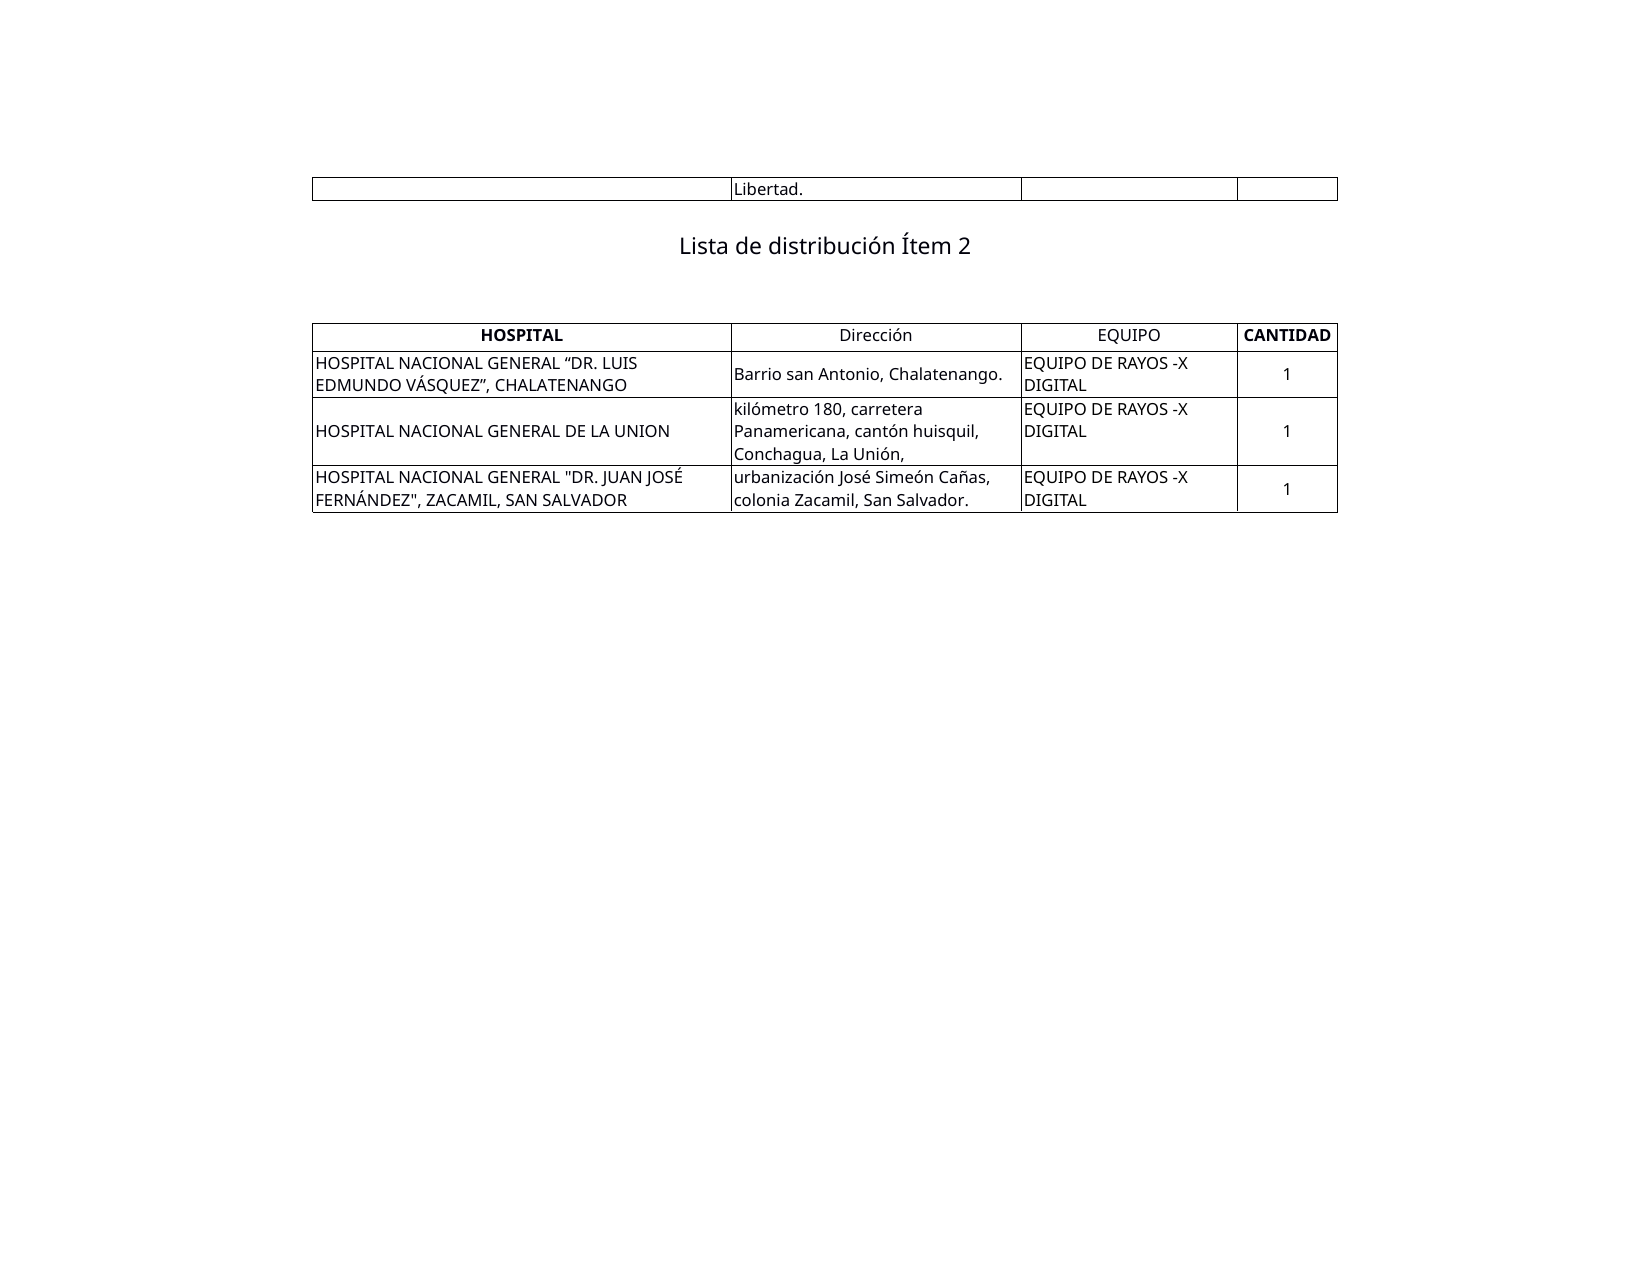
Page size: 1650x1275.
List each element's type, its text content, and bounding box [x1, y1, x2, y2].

table_cell HOSPITAL NACIONAL GENERAL "DR. JUAN JOSÉ FERNÁNDEZ", ZACAMIL, SAN SALVADOR [313, 466, 731, 511]
text Lista de distribución Ítem 2 [148, 230, 1502, 261]
table_header Dirección [732, 324, 1021, 351]
table_cell 1 [1238, 398, 1337, 465]
table_cell 1 [1238, 352, 1337, 397]
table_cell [732, 178, 1021, 200]
table_cell urbanización José Simeón Cañas, colonia Zacamil, San Salvador. [732, 466, 1021, 511]
table_cell EQUIPO DE RAYOS -X DIGITAL [1022, 466, 1237, 511]
table_header EQUIPO [1022, 324, 1237, 351]
table_cell Barrio san Antonio, Chalatenango. [732, 352, 1021, 397]
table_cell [1022, 178, 1237, 200]
table_cell HOSPITAL NACIONAL GENERAL DE LA UNION [313, 398, 731, 465]
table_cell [313, 178, 731, 200]
table_header CANTIDAD [1238, 324, 1337, 351]
table_header HOSPITAL [313, 324, 731, 351]
table_cell HOSPITAL NACIONAL GENERAL “DR. LUIS EDMUNDO VÁSQUEZ”, CHALATENANGO [313, 352, 731, 397]
table_cell EQUIPO DE RAYOS -X DIGITAL [1022, 352, 1237, 397]
table_cell 1 [1238, 178, 1337, 200]
table_cell EQUIPO DE RAYOS -X DIGITAL [1022, 398, 1237, 465]
table_cell 1 [1238, 466, 1337, 511]
table_cell kilómetro 180, carretera Panamericana, cantón huisquil, Conchagua, La Unión, [732, 398, 1021, 465]
